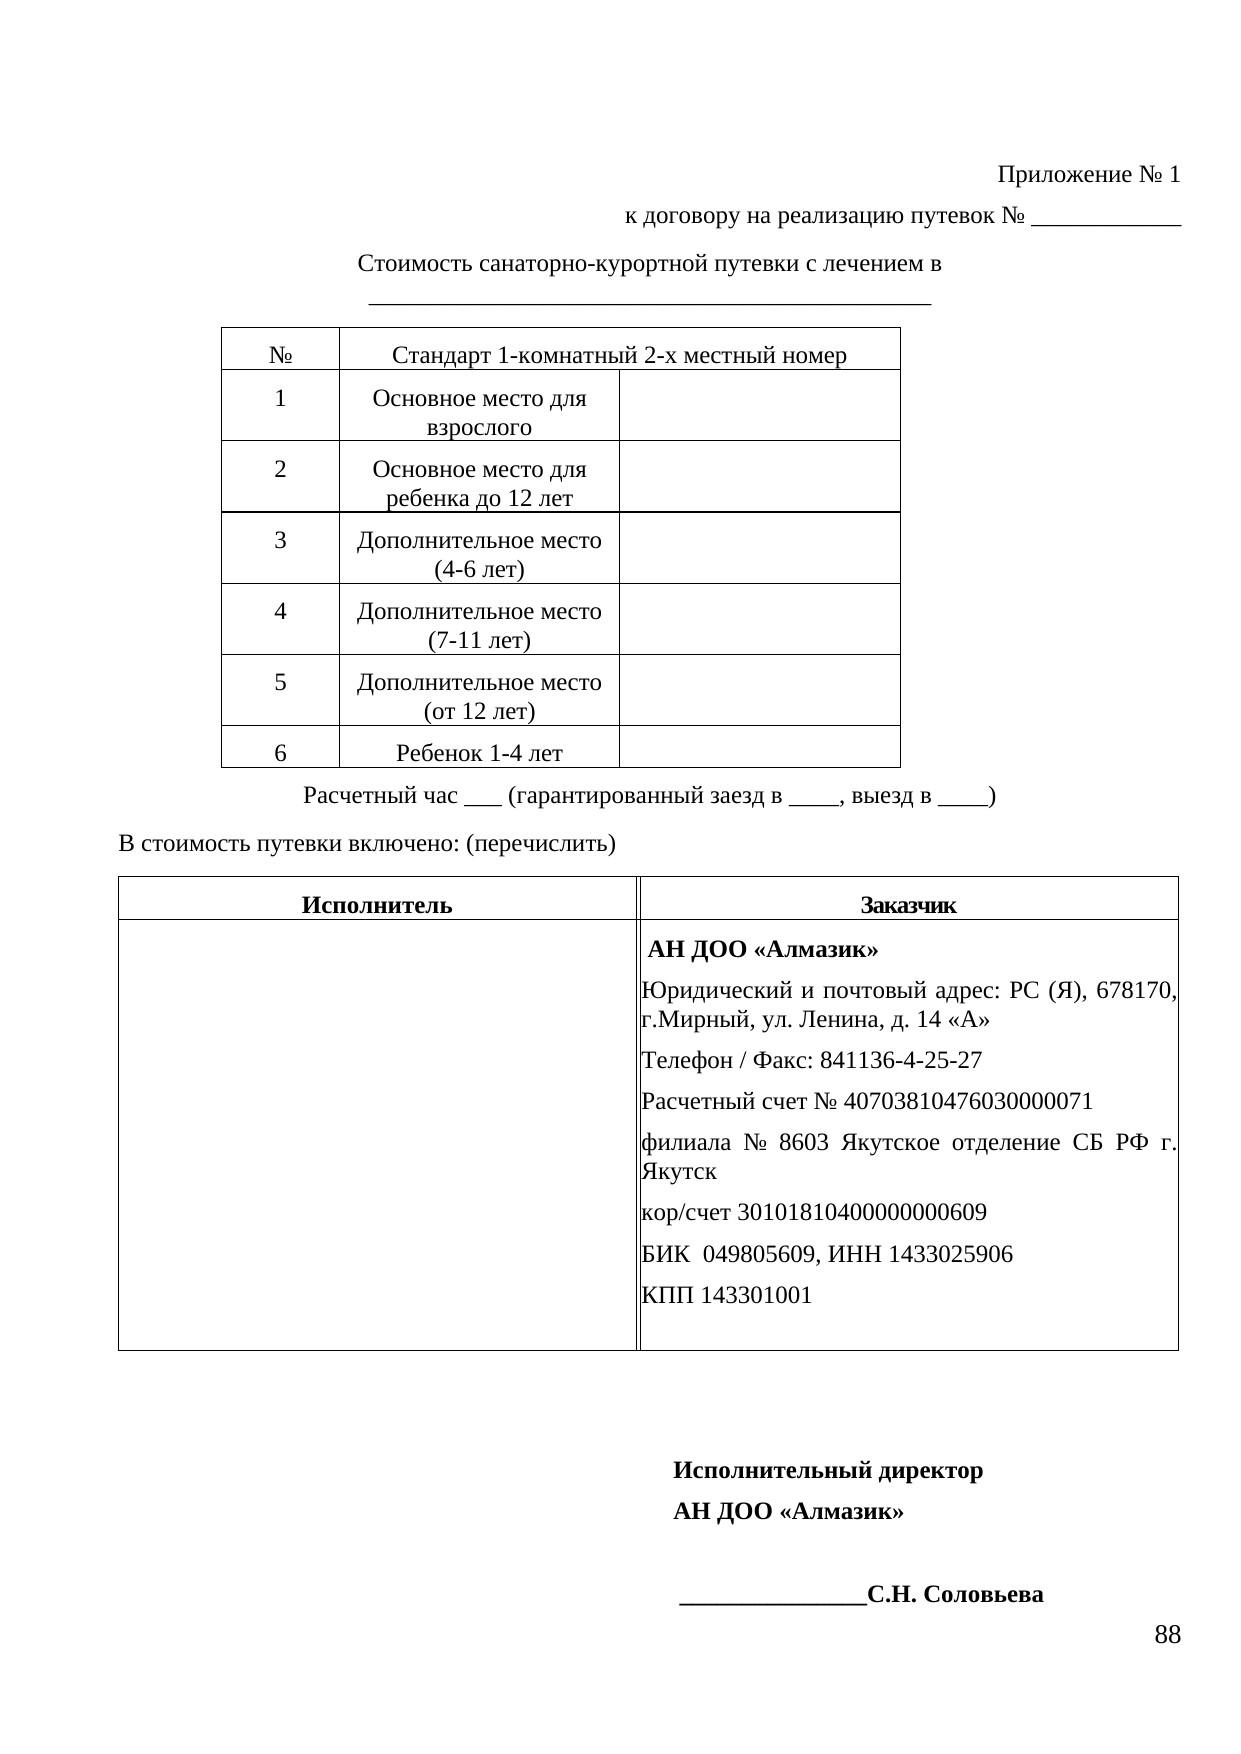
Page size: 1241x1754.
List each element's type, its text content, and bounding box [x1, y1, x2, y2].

table_cell 4 [222, 584, 339, 653]
text В стоимость путевки включено: (перечислить) [118, 828, 1181, 857]
table_cell 1 [222, 370, 339, 440]
table_cell 5 [222, 655, 339, 724]
table_cell Дополнительное место (4-6 лет) [340, 513, 619, 582]
table_cell [119, 920, 636, 1350]
table_cell [620, 370, 900, 440]
table_cell [620, 441, 900, 511]
text к договору на реализацию путевок № ____________ [118, 201, 1181, 229]
table_cell [620, 584, 900, 653]
table_cell 2 [222, 441, 339, 511]
table_header Стандарт 1-комнатный 2-х местный номер [340, 328, 900, 369]
text Расчетный час ___ (гарантированный заезд в ____, выезд в ____) [118, 780, 1181, 809]
table_cell [620, 726, 900, 767]
table_header Исполнитель [119, 877, 636, 919]
table_cell 6 [222, 726, 339, 767]
table_cell Дополнительное место (от 12 лет) [340, 655, 619, 724]
table_header Исполнительный директор АН ДОО «Алмазик» _______________С.Н. Соловьева [118, 1443, 1163, 1607]
table_cell Основное место для взрослого [340, 370, 619, 440]
table_cell [620, 655, 900, 724]
table_cell Ребенок 1-4 лет [340, 726, 619, 767]
text Приложение № 1 [118, 159, 1181, 188]
table_cell [620, 513, 900, 582]
table_cell АН ДОО «Алмазик» Юридический и почтовый адрес: РС (Я), 678170, г.Мирный, ул. Ленина, д. 14 «А» Телефон / Факс: 841136-4-25-27 Расчетный счет № 40703810476030000071 филиала № 8603 Якутское отделение СБ РФ г. Якутск кор/счет 30101810400000000609 БИК 049805609, ИНН 1433025906 КПП 143301001 [641, 920, 1178, 1350]
table_cell 3 [222, 513, 339, 582]
table_cell Дополнительное место (7-11 лет) [340, 584, 619, 653]
table_cell Основное место для ребенка до 12 лет [340, 441, 619, 511]
table_header Заказчик [641, 877, 1178, 919]
table_header № [222, 328, 339, 369]
text Стоимость санаторно-курортной путевки с лечением в _____________________________________________ [118, 248, 1181, 308]
